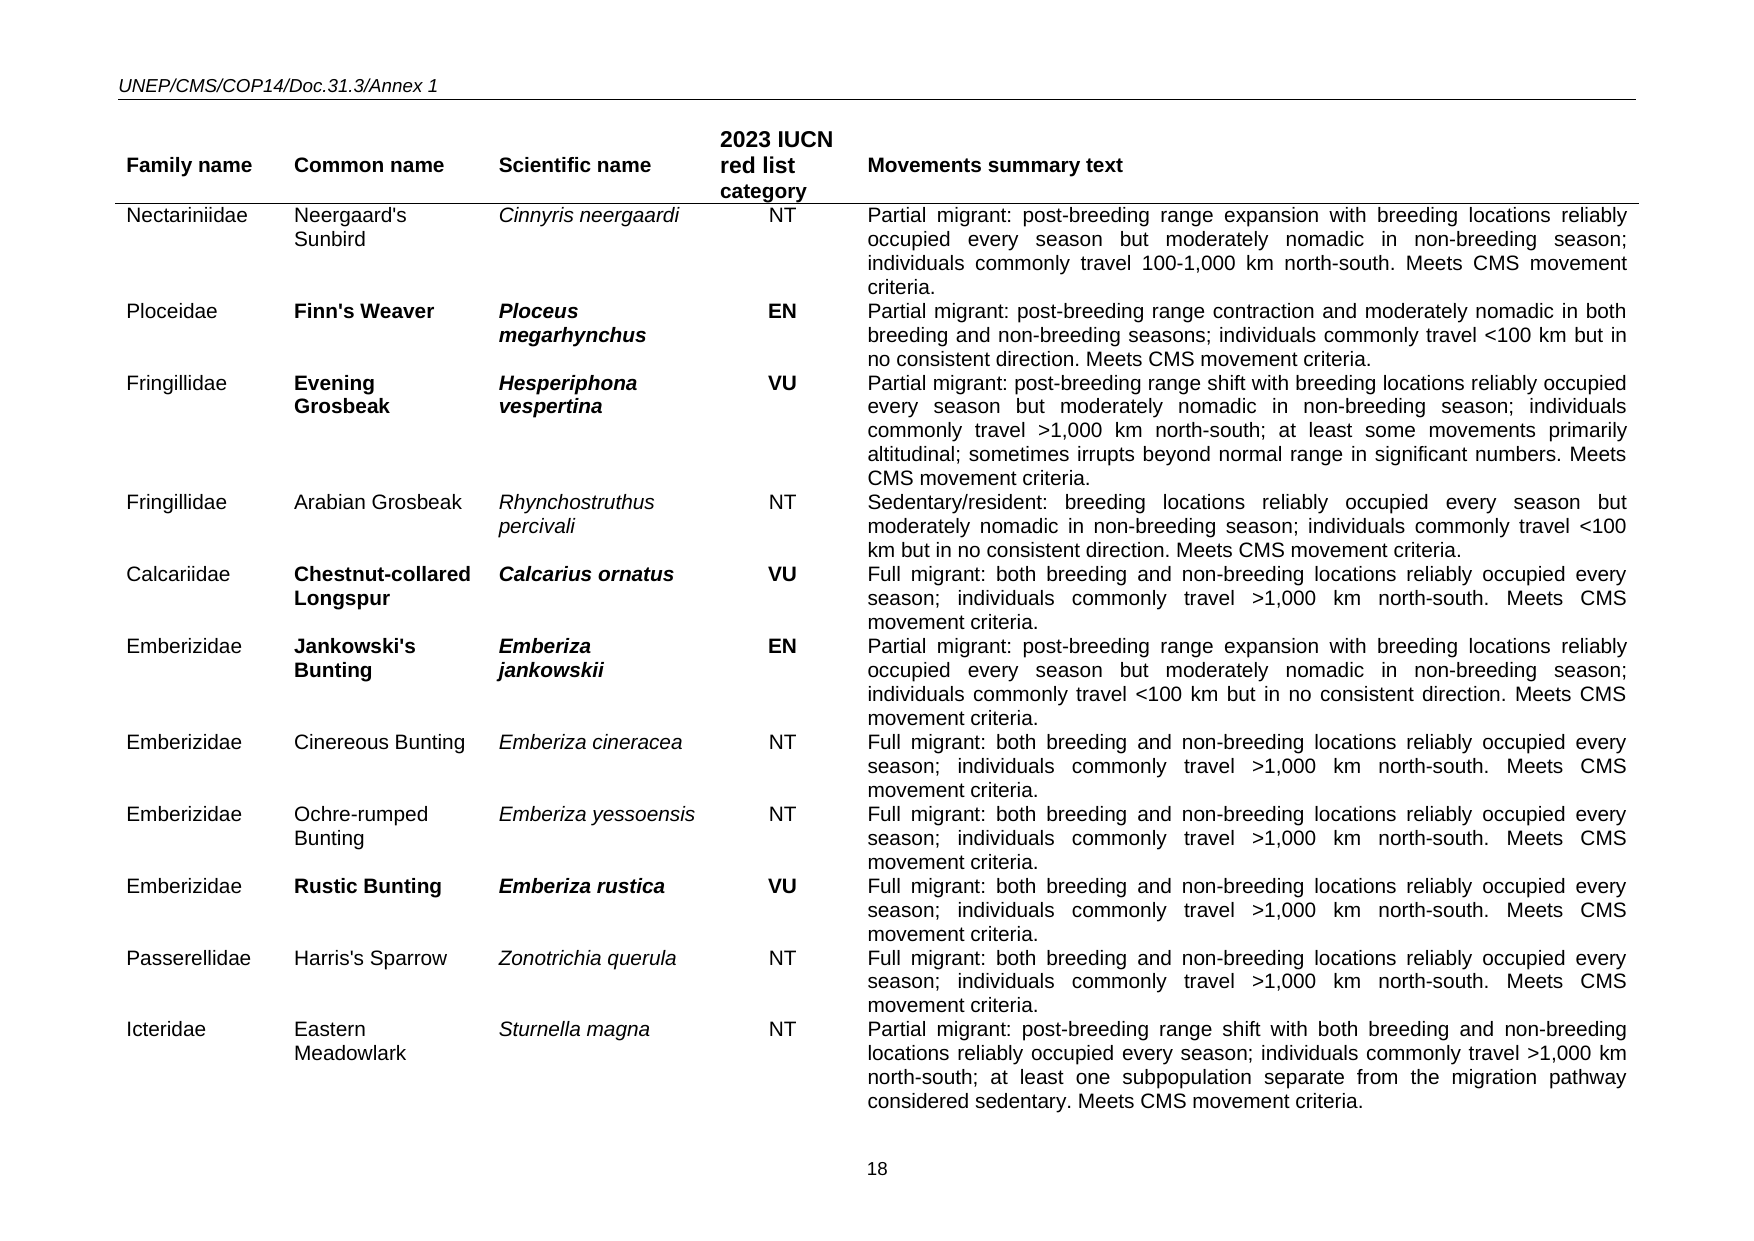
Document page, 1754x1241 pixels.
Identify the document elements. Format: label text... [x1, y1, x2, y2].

table_cell VU [709, 370, 856, 490]
table_cell NT [709, 802, 856, 873]
table_cell Harris's Sparrow [283, 945, 487, 1017]
table_header Movements summary text [856, 126, 1639, 203]
table_cell Nectariniidae [115, 204, 283, 298]
table_cell Emberiza cineracea [487, 730, 709, 802]
table_cell VU [709, 562, 856, 634]
table_cell Chestnut-collared Longspur [283, 562, 487, 634]
table_cell Partial migrant: post-breeding range expansion with breeding locations reliably occupied every season but moderately nomadic in non-breeding season; individuals commonly travel <100 km but in no consistent direction. Meets CMS movement criteria. [856, 634, 1639, 730]
table_cell Ochre-rumped Bunting [283, 802, 487, 873]
table_cell Sturnella magna [487, 1017, 709, 1113]
table_cell NT [709, 1017, 856, 1113]
table_cell Ploceus megarhynchus [487, 299, 709, 370]
table_cell EN [709, 299, 856, 370]
table_cell Sedentary/resident: breeding locations reliably occupied every season but moderately nomadic in non-breeding season; individuals commonly travel <100 km but in no consistent direction. Meets CMS movement criteria. [856, 490, 1639, 562]
table_cell Calcarius ornatus [487, 562, 709, 634]
table_header 2023 IUCN red list category [709, 126, 856, 203]
table_cell NT [709, 204, 856, 298]
table_cell NT [709, 490, 856, 562]
table_cell Zonotrichia querula [487, 945, 709, 1017]
table_cell Rhynchostruthus percivali [487, 490, 709, 562]
table_cell Neergaard's Sunbird [283, 204, 487, 298]
table_cell Rustic Bunting [283, 874, 487, 945]
table_cell Eastern Meadowlark [283, 1017, 487, 1113]
table_cell Evening Grosbeak [283, 370, 487, 490]
table_cell Emberizidae [115, 730, 283, 802]
table_cell Fringillidae [115, 490, 283, 562]
table_header Common name [283, 126, 487, 203]
table_cell Jankowski's Bunting [283, 634, 487, 730]
table_cell Cinereous Bunting [283, 730, 487, 802]
table_cell Emberizidae [115, 634, 283, 730]
table_cell Emberiza yessoensis [487, 802, 709, 873]
table_cell Emberizidae [115, 874, 283, 945]
table_cell Ploceidae [115, 299, 283, 370]
table_header Scientific name [487, 126, 709, 203]
table_cell NT [709, 730, 856, 802]
table_cell VU [709, 874, 856, 945]
table_cell Partial migrant: post-breeding range shift with both breeding and non-breeding locations reliably occupied every season; individuals commonly travel >1,000 km north-south; at least one subpopulation separate from the migration pathway considered sedentary. Meets CMS movement criteria. [856, 1017, 1639, 1113]
table_cell Partial migrant: post-breeding range shift with breeding locations reliably occupied every season but moderately nomadic in non-breeding season; individuals commonly travel >1,000 km north-south; at least some movements primarily altitudinal; sometimes irrupts beyond normal range in significant numbers. Meets CMS movement criteria. [856, 370, 1639, 490]
table_cell Cinnyris neergaardi [487, 204, 709, 298]
table_cell Hesperiphona vespertina [487, 370, 709, 490]
table_header Family name [115, 126, 283, 203]
table_cell Arabian Grosbeak [283, 490, 487, 562]
table_cell Partial migrant: post-breeding range expansion with breeding locations reliably occupied every season but moderately nomadic in non-breeding season; individuals commonly travel 100-1,000 km north-south. Meets CMS movement criteria. [856, 204, 1639, 298]
table_cell Passerellidae [115, 945, 283, 1017]
table_cell Calcariidae [115, 562, 283, 634]
table_cell Emberiza jankowskii [487, 634, 709, 730]
table_cell Partial migrant: post-breeding range contraction and moderately nomadic in both breeding and non-breeding seasons; individuals commonly travel <100 km but in no consistent direction. Meets CMS movement criteria. [856, 299, 1639, 370]
table_cell EN [709, 634, 856, 730]
table_cell NT [709, 945, 856, 1017]
table_cell Icteridae [115, 1017, 283, 1113]
table_cell Emberizidae [115, 802, 283, 873]
table_cell Emberiza rustica [487, 874, 709, 945]
table_cell Fringillidae [115, 370, 283, 490]
table_cell Finn's Weaver [283, 299, 487, 370]
